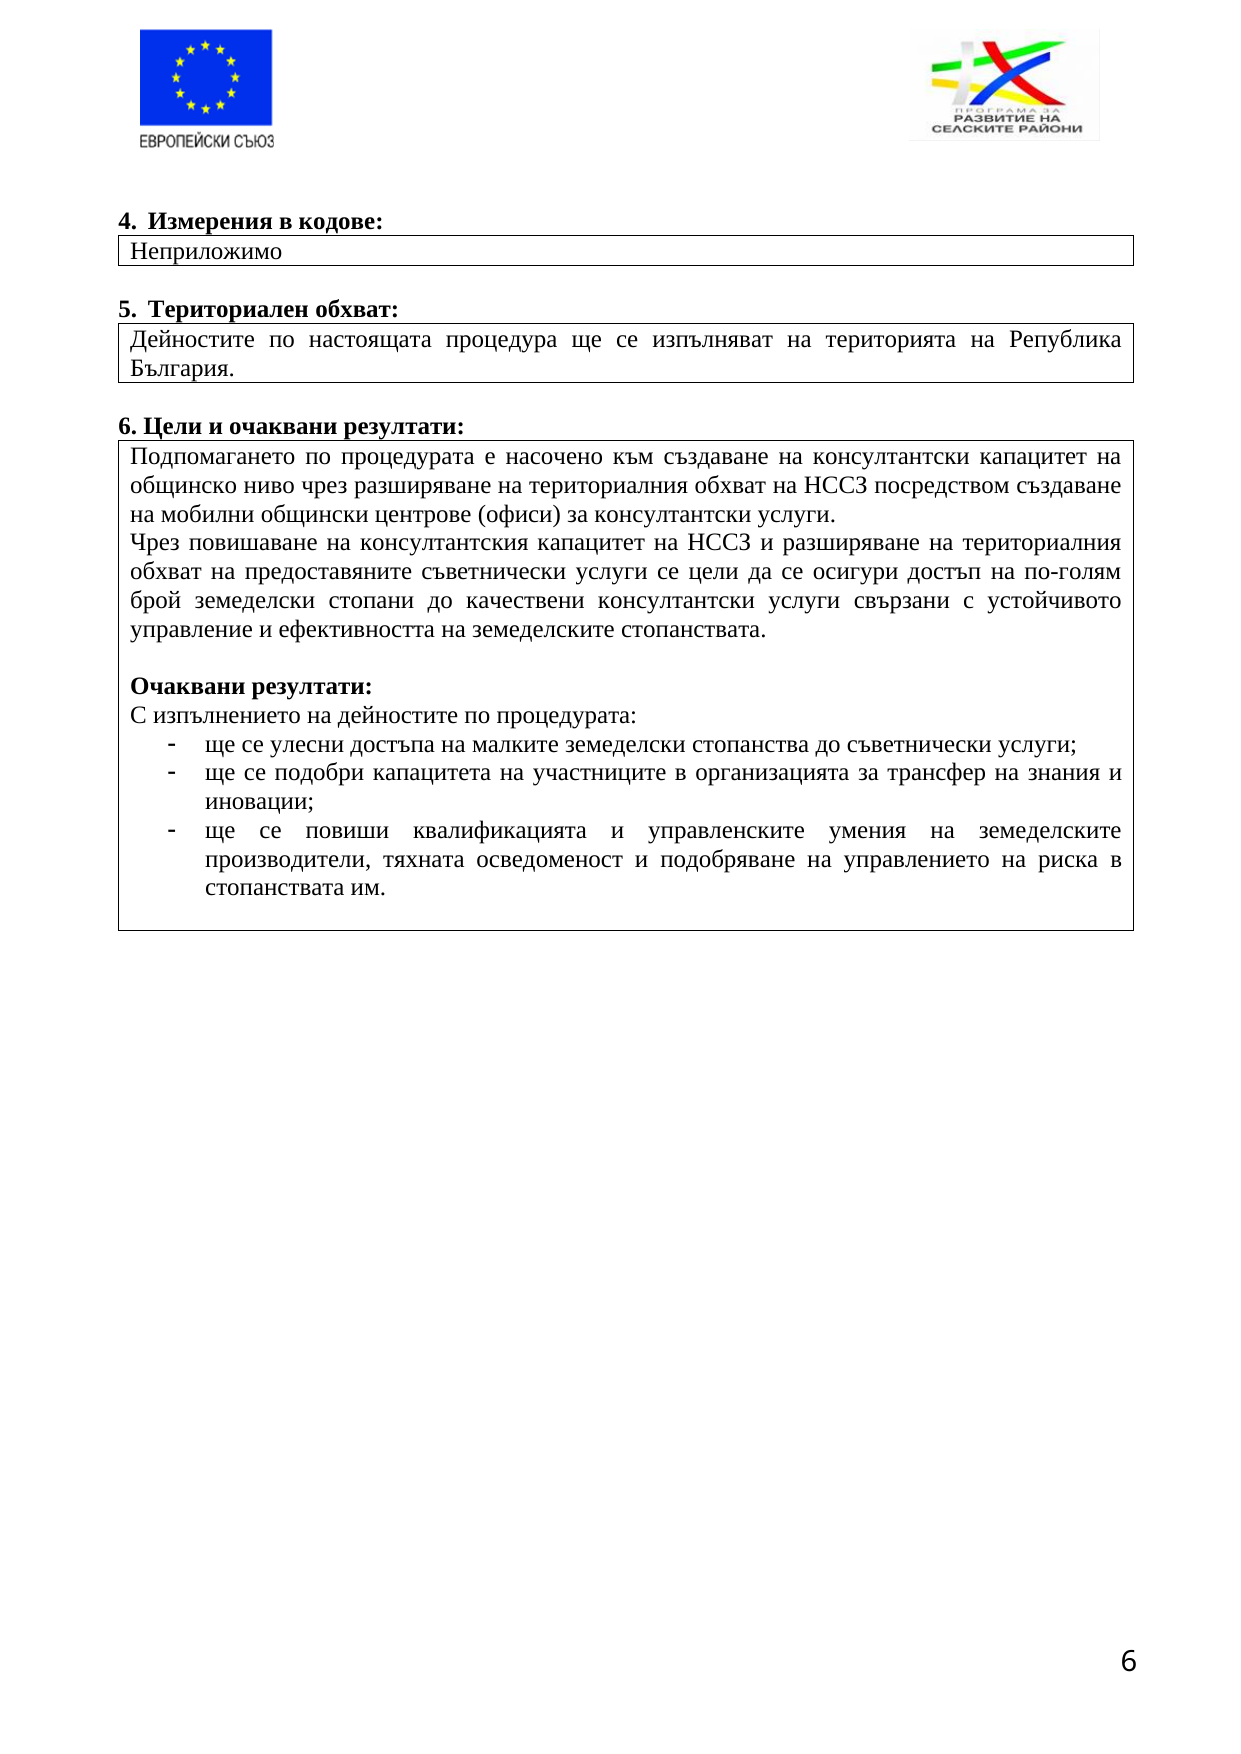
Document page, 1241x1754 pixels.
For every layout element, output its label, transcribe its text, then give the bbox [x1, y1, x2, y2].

list Измерения в кодове: [118, 206, 1137, 235]
text 6. Цели и очаквани резултати: [118, 411, 1137, 440]
picture [139, 28, 273, 147]
table_header Дейностите по настоящата процедура ще се изпълняват на територията на Република България. [119, 324, 1133, 382]
table_header Подпомагането по процедурата е насочено към създаване на консултантски капацитет на общинско ниво чрез разширяване на териториалния обхват на НССЗ посредством създаване на мобилни общински центрове (офиси) за консултантски услуги. Чрез повишаване на консултантския капацитет на НССЗ и разширяване на териториалния обхват на предоставяните съветнически услуги се цели да се осигури достъп на по-голям брой земеделски стопани до качествени консултантски услуги свързани с устойчивото управление и ефективността на земеделските стопанствата. Очаквани резултати: С изпълнението на дейностите по процедурата: ще се улесни достъпа на малките земеделски стопанства до съветнически услуги; ще се подобри капацитета на участниците в организацията за трансфер на знания и иновации; ще се повиши квалификацията и управленските умения на земеделските производители, тяхната осведоменост и подобряване на управлението на риска в стопанствата им. [119, 441, 1133, 930]
table_header Неприложимо [119, 236, 1133, 264]
list Териториален обхват: [118, 294, 1137, 323]
picture [909, 29, 1101, 142]
